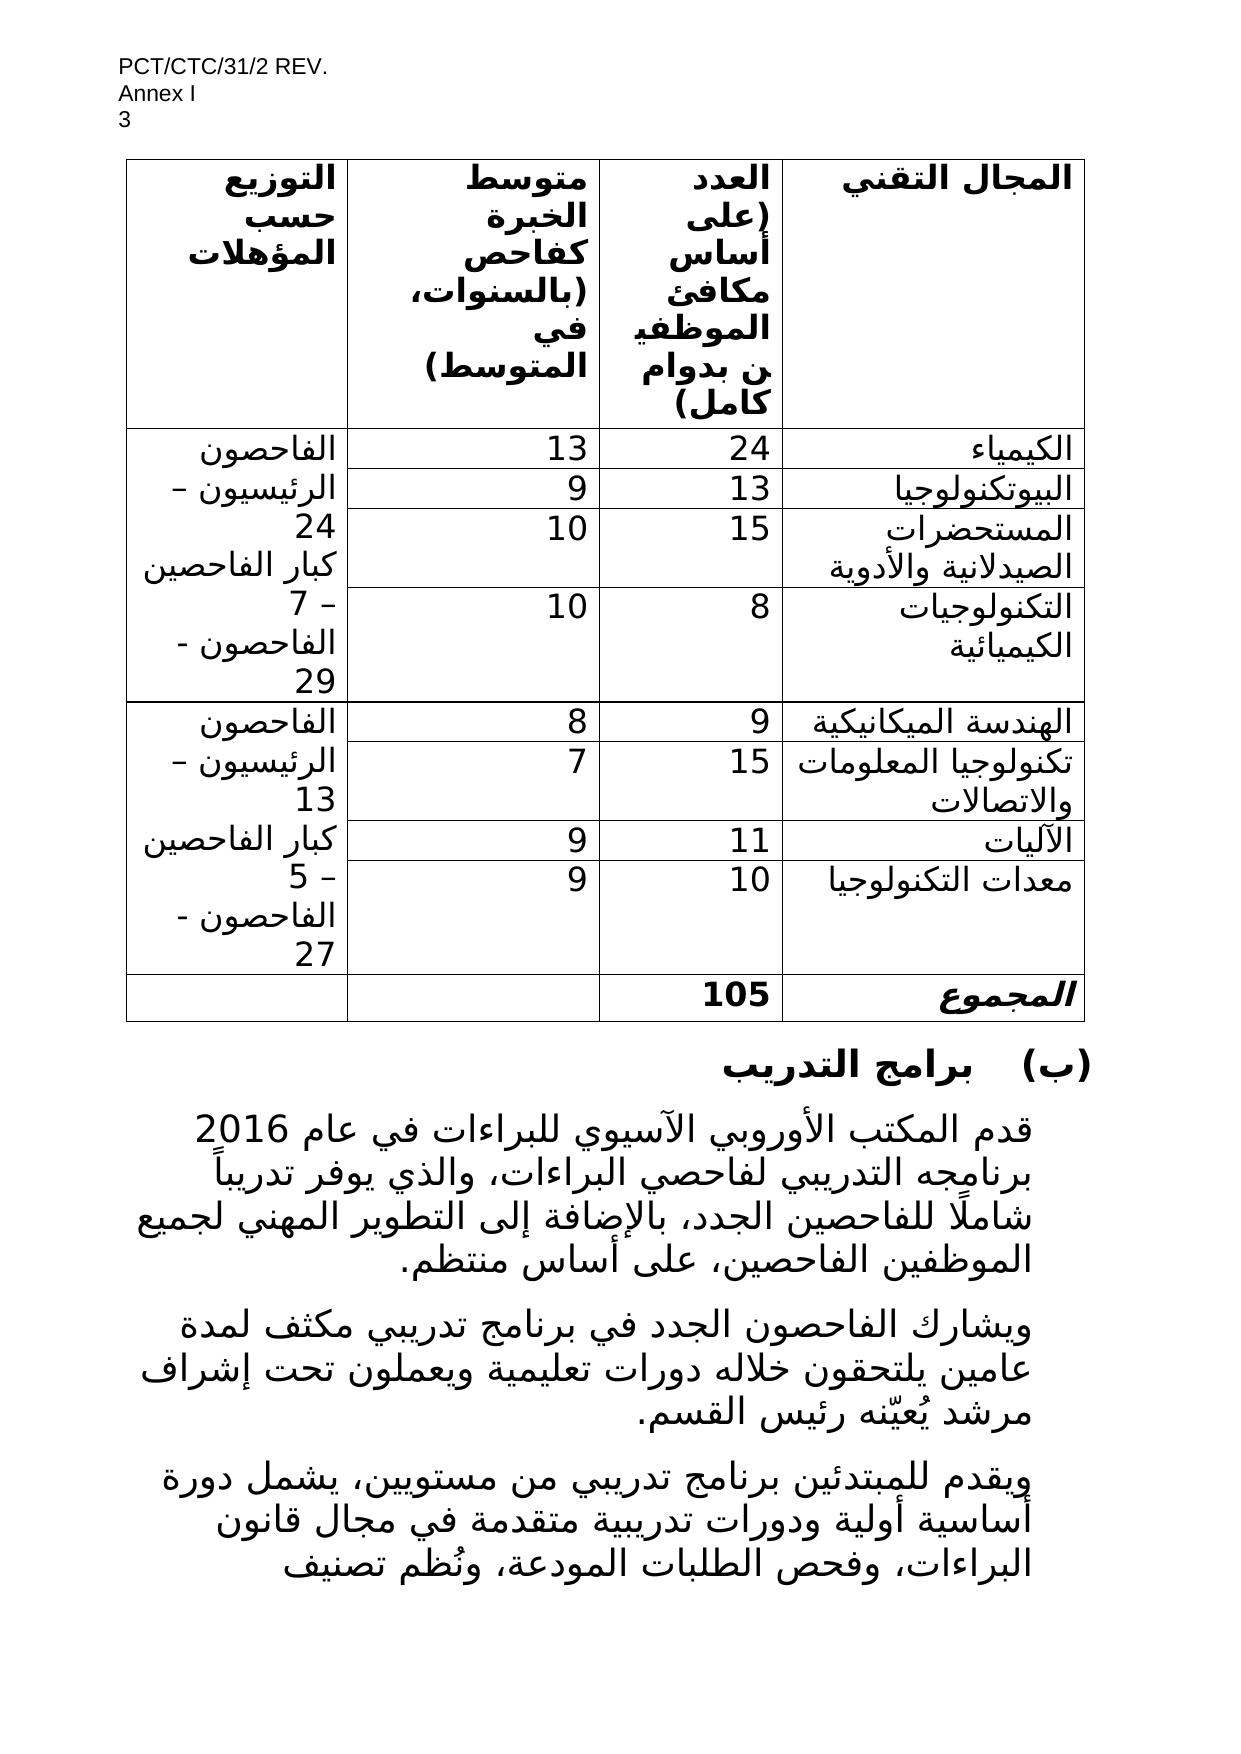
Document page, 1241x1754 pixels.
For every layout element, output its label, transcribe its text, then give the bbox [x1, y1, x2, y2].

table_cell 15 [600, 509, 782, 587]
table_cell البيوتكنولوجيا [783, 469, 1084, 508]
table_cell 9 [348, 821, 599, 860]
table_header المجال التقني [783, 160, 1084, 428]
table_cell [348, 975, 599, 1021]
table_cell 13 [600, 469, 782, 508]
table_cell الفاحصون الرئيسيون – 24 كبار الفاحصين – 7 الفاحصون - 29 [127, 429, 347, 701]
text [118, 1454, 1033, 1585]
table_cell 15 [600, 742, 782, 820]
table_cell 105 [600, 975, 782, 1021]
table_cell 24 [600, 429, 782, 468]
table_cell التكنولوجيات الكيميائية [783, 588, 1084, 701]
table_header التوزيع حسب المؤهلات [127, 160, 347, 428]
table_cell [127, 975, 347, 1021]
table_cell 10 [348, 588, 599, 701]
table_cell الكيمياء [783, 429, 1084, 468]
table_cell 8 [600, 588, 782, 701]
table_cell الفاحصون الرئيسيون – 13 كبار الفاحصين – 5 الفاحصون - 27 [127, 703, 347, 974]
table_cell الآليات [783, 821, 1084, 860]
table_cell 9 [600, 703, 782, 741]
table_header العدد (على أساس مكافئ الموظفين بدوام كامل) [600, 160, 782, 428]
table_cell تكنولوجيا المعلومات والاتصالات [783, 742, 1084, 820]
table_cell 10 [600, 861, 782, 974]
text (ب) برامج التدريب [118, 1043, 1092, 1086]
table_cell 13 [348, 429, 599, 468]
table_cell معدات التكنولوجيا [783, 861, 1084, 974]
table_header متوسط الخبرة كفاحص (بالسنوات، في المتوسط) [348, 160, 599, 428]
table_cell 8 [348, 703, 599, 741]
table_cell 11 [600, 821, 782, 860]
text ويشارك الفاحصون الجدد في برنامج تدريبي مكثف لمدة عامين يلتحقون خلاله دورات تعليمية ويعملون تحت إشراف مرشد يُعيّنه رئيس القسم. [118, 1303, 1033, 1433]
table_cell 7 [348, 742, 599, 820]
table_cell الهندسة الميكانيكية [783, 703, 1084, 741]
table_cell 9 [348, 469, 599, 508]
table_cell المجموع [783, 975, 1084, 1021]
table_cell 9 [348, 861, 599, 974]
table_cell المستحضرات الصيدلانية والأدوية [783, 509, 1084, 587]
text قدم المكتب الأوروبي الآسيوي للبراءات في عام 2016 برنامجه التدريبي لفاحصي البراءات، والذي يوفر تدريباً شاملًا للفاحصين الجدد، بالإضافة إلى التطوير المهني لجميع الموظفين الفاحصين، على أساس منتظم. [118, 1107, 1033, 1282]
table_cell 10 [348, 509, 599, 587]
